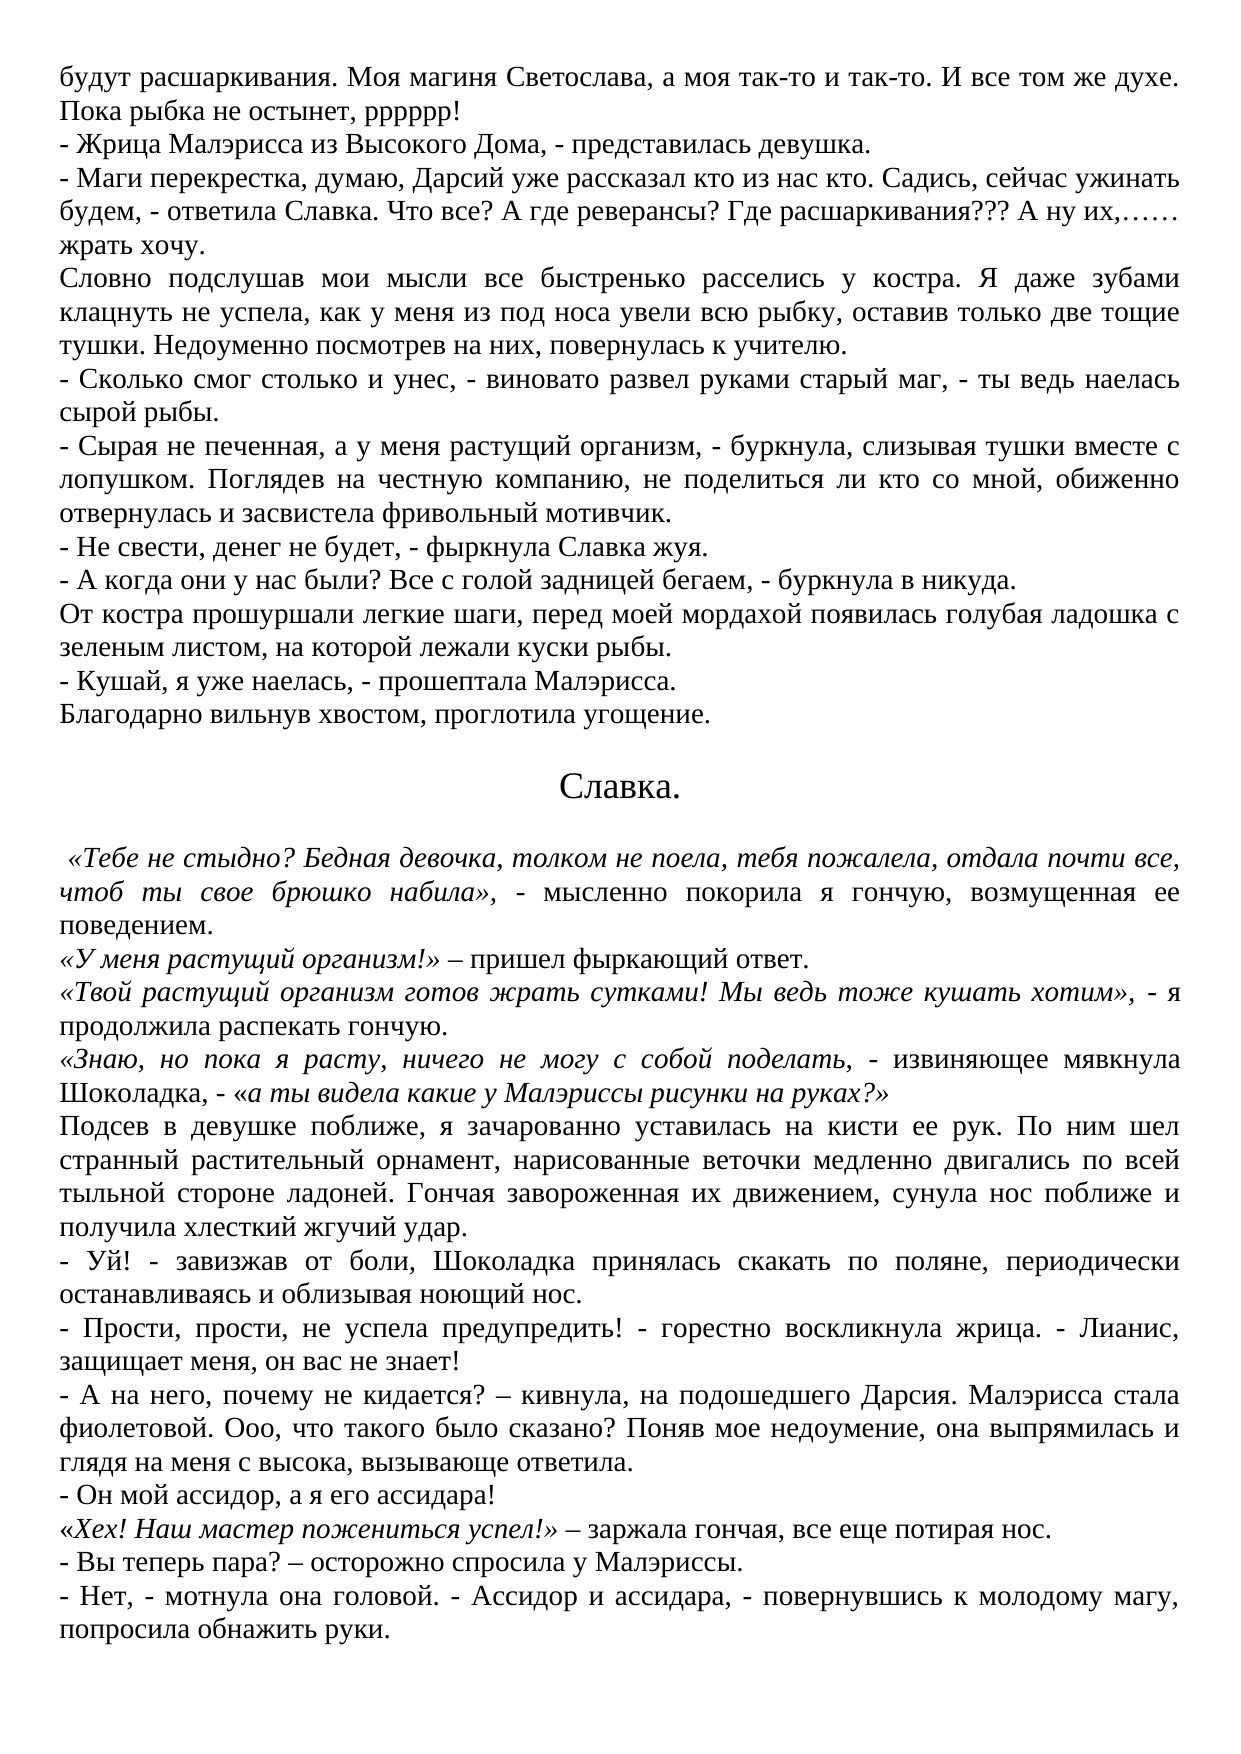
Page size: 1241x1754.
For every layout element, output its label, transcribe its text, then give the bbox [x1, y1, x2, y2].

text «Хех! Наш мастер пожениться успел!» – заржала гончая, все еще потирая нос. [59, 1511, 1181, 1544]
text - Он мой ассидор, а я его ассидара! [59, 1477, 1181, 1511]
text - Кушай, я уже наелась, - прошептала Малэрисса. [59, 663, 1181, 696]
text - Жрица Малэрисса из Высокого Дома, - представилась девушка. [59, 126, 1181, 160]
text - Сколько смог столько и унес, - виновато развел руками старый маг, - ты ведь наелась сырой рыбы. [59, 361, 1181, 428]
text - Сырая не печенная, а у меня растущий организм, - буркнула, слизывая тушки вместе с лопушком. Поглядев на честную компанию, не поделиться ли кто со мной, обиженно отвернулась и засвистела фривольный мотивчик. [59, 428, 1181, 529]
text «Тебе не стыдно? Бедная девочка, толком не поела, тебя пожалела, отдала почти все, чтоб ты свое брюшко набила», - мысленно покорила я гончую, возмущенная ее поведением. [59, 840, 1181, 941]
text - Не свести, денег не будет, - фыркнула Славка жуя. [59, 529, 1181, 562]
text - Вы теперь пара? – осторожно спросила у Малэриссы. [59, 1544, 1181, 1578]
text «Знаю, но пока я расту, ничего не могу с собой поделать, - извиняющее мявкнула Шоколадка, - «а ты видела какие у Малэриссы рисунки на руках?» [59, 1041, 1181, 1108]
text Благодарно вильнув хвостом, проглотила угощение. [59, 696, 1181, 730]
text Подсев в девушке поближе, я зачарованно уставилась на кисти ее рук. По ним шел странный растительный орнамент, нарисованные веточки медленно двигались по всей тыльной стороне ладоней. Гончая завороженная их движением, сунула нос поближе и получила хлесткий жгучий удар. [59, 1108, 1181, 1243]
text - А на него, почему не кидается? – кивнула, на подошедшего Дарсия. Малэрисса стала фиолетовой. Ооо, что такого было сказано? Поняв мое недоумение, она выпрямилась и глядя на меня с высока, вызывающе ответила. [59, 1377, 1181, 1477]
text Славка. [59, 763, 1181, 807]
text «Твой растущий организм готов жрать сутками! Мы ведь тоже кушать хотим», - я продолжила распекать гончую. [59, 974, 1181, 1041]
text Словно подслушав мои мысли все быстренько расселись у костра. Я даже зубами клацнуть не успела, как у меня из под носа увели всю рыбку, оставив только две тощие тушки. Недоуменно посмотрев на них, повернулась к учителю. [59, 260, 1181, 361]
text - А когда они у нас были? Все с голой задницей бегаем, - буркнула в никуда. [59, 562, 1181, 596]
text - Нет, - мотнула она головой. - Ассидор и ассидара, - повернувшись к молодому магу, попросила обнажить руки. [59, 1578, 1181, 1645]
text - Прости, прости, не успела предупредить! - горестно воскликнула жрица. - Лианис, защищает меня, он вас не знает! [59, 1310, 1181, 1377]
text - Маги перекрестка, думаю, Дарсий уже рассказал кто из нас кто. Садись, сейчас ужинать будем, - ответила Славка. Что все? А где реверансы? Где расшаркивания??? А ну их,……жрать хочу. [59, 160, 1181, 260]
text - Уй! - завизжав от боли, Шоколадка принялась скакать по поляне, периодически останавливаясь и облизывая ноющий нос. [59, 1243, 1181, 1310]
text «У меня растущий организм!» – пришел фыркающий ответ. [59, 941, 1181, 974]
text От костра прошуршали легкие шаги, перед моей мордахой появилась голубая ладошка с зеленым листом, на которой лежали куски рыбы. [59, 596, 1181, 663]
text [59, 59, 1181, 126]
